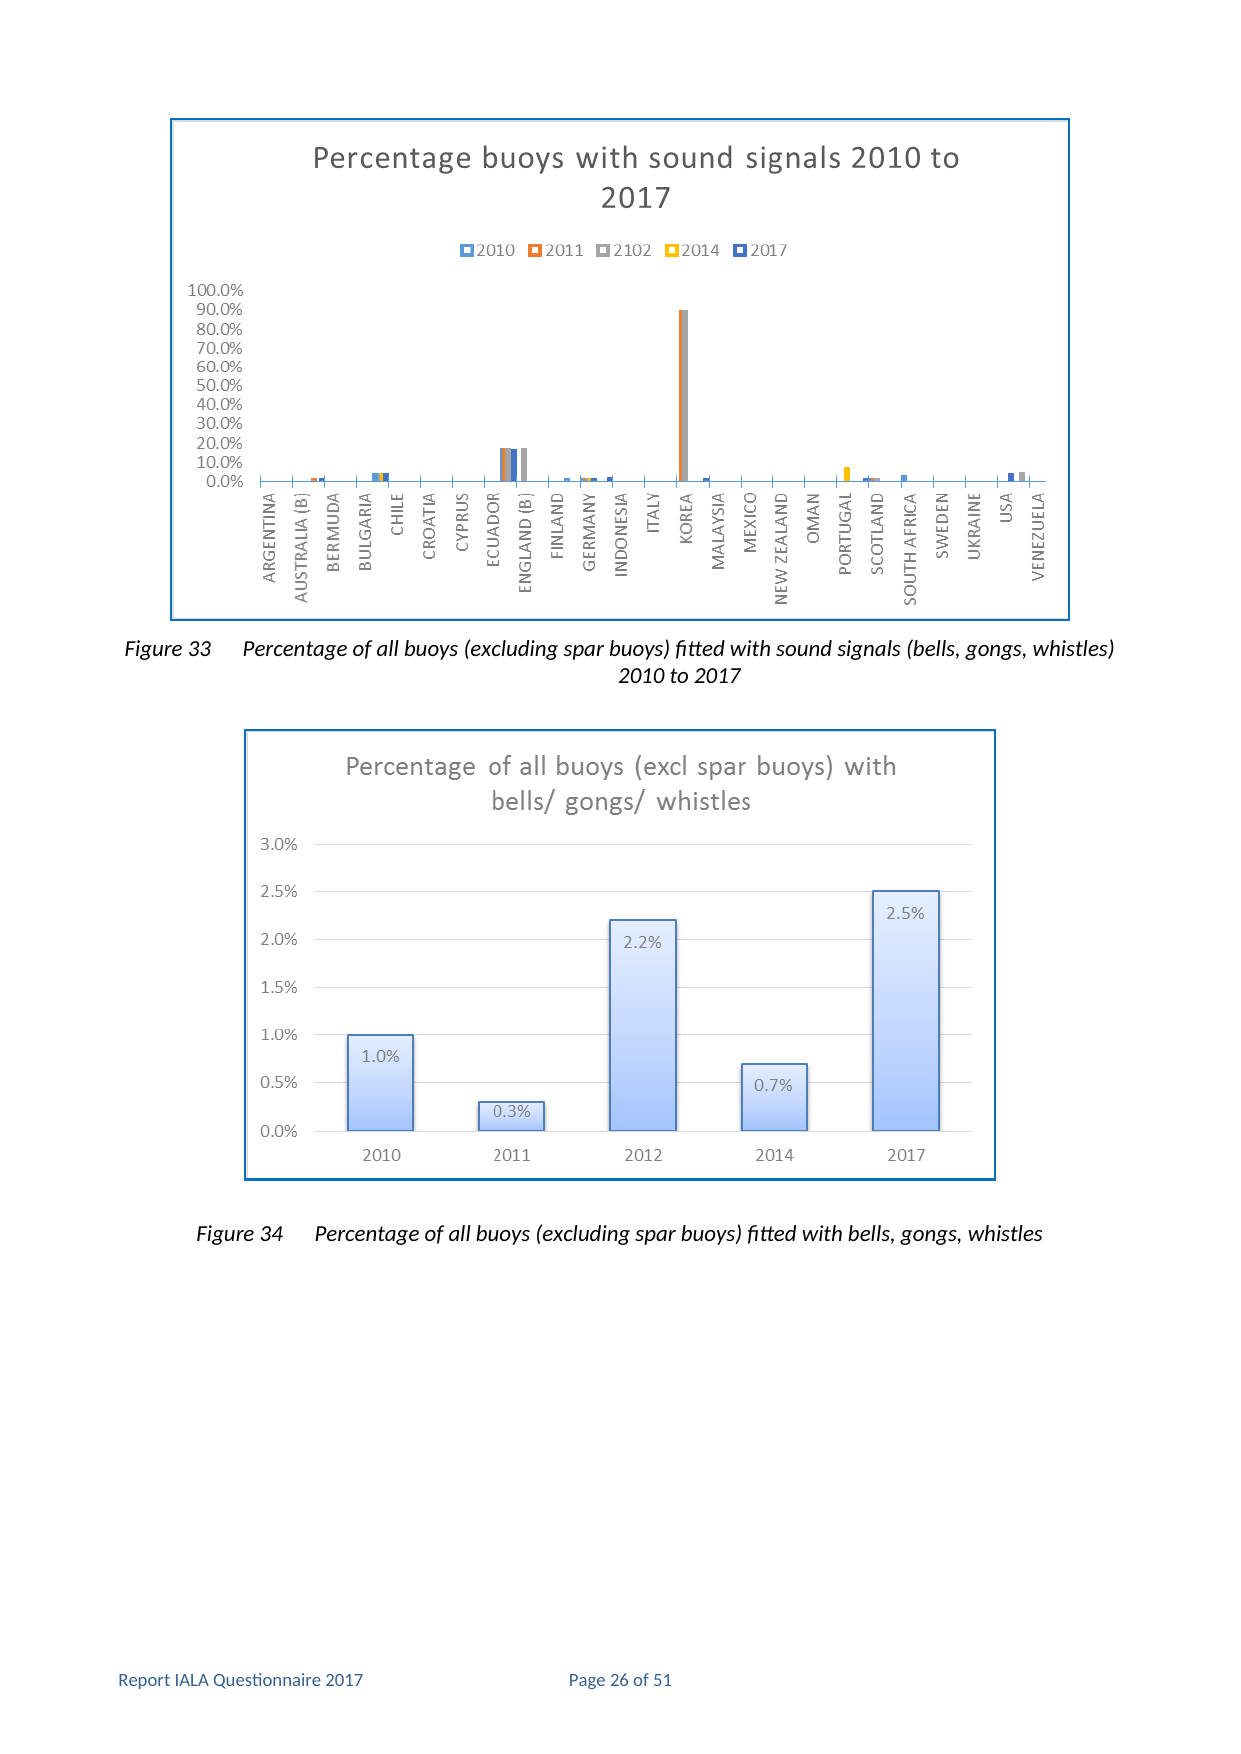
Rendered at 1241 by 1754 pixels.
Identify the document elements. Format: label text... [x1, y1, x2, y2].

text Percentage of all buoys (excluding spar buoys) fitted with bells, gongs, whistles [118, 1219, 1122, 1247]
picture [172, 120, 1068, 619]
text Percentage of all buoys (excluding spar buoys) fitted with sound signals (bells, gongs, whistles) 2010 to 2017 [118, 634, 1122, 690]
picture [246, 731, 994, 1178]
